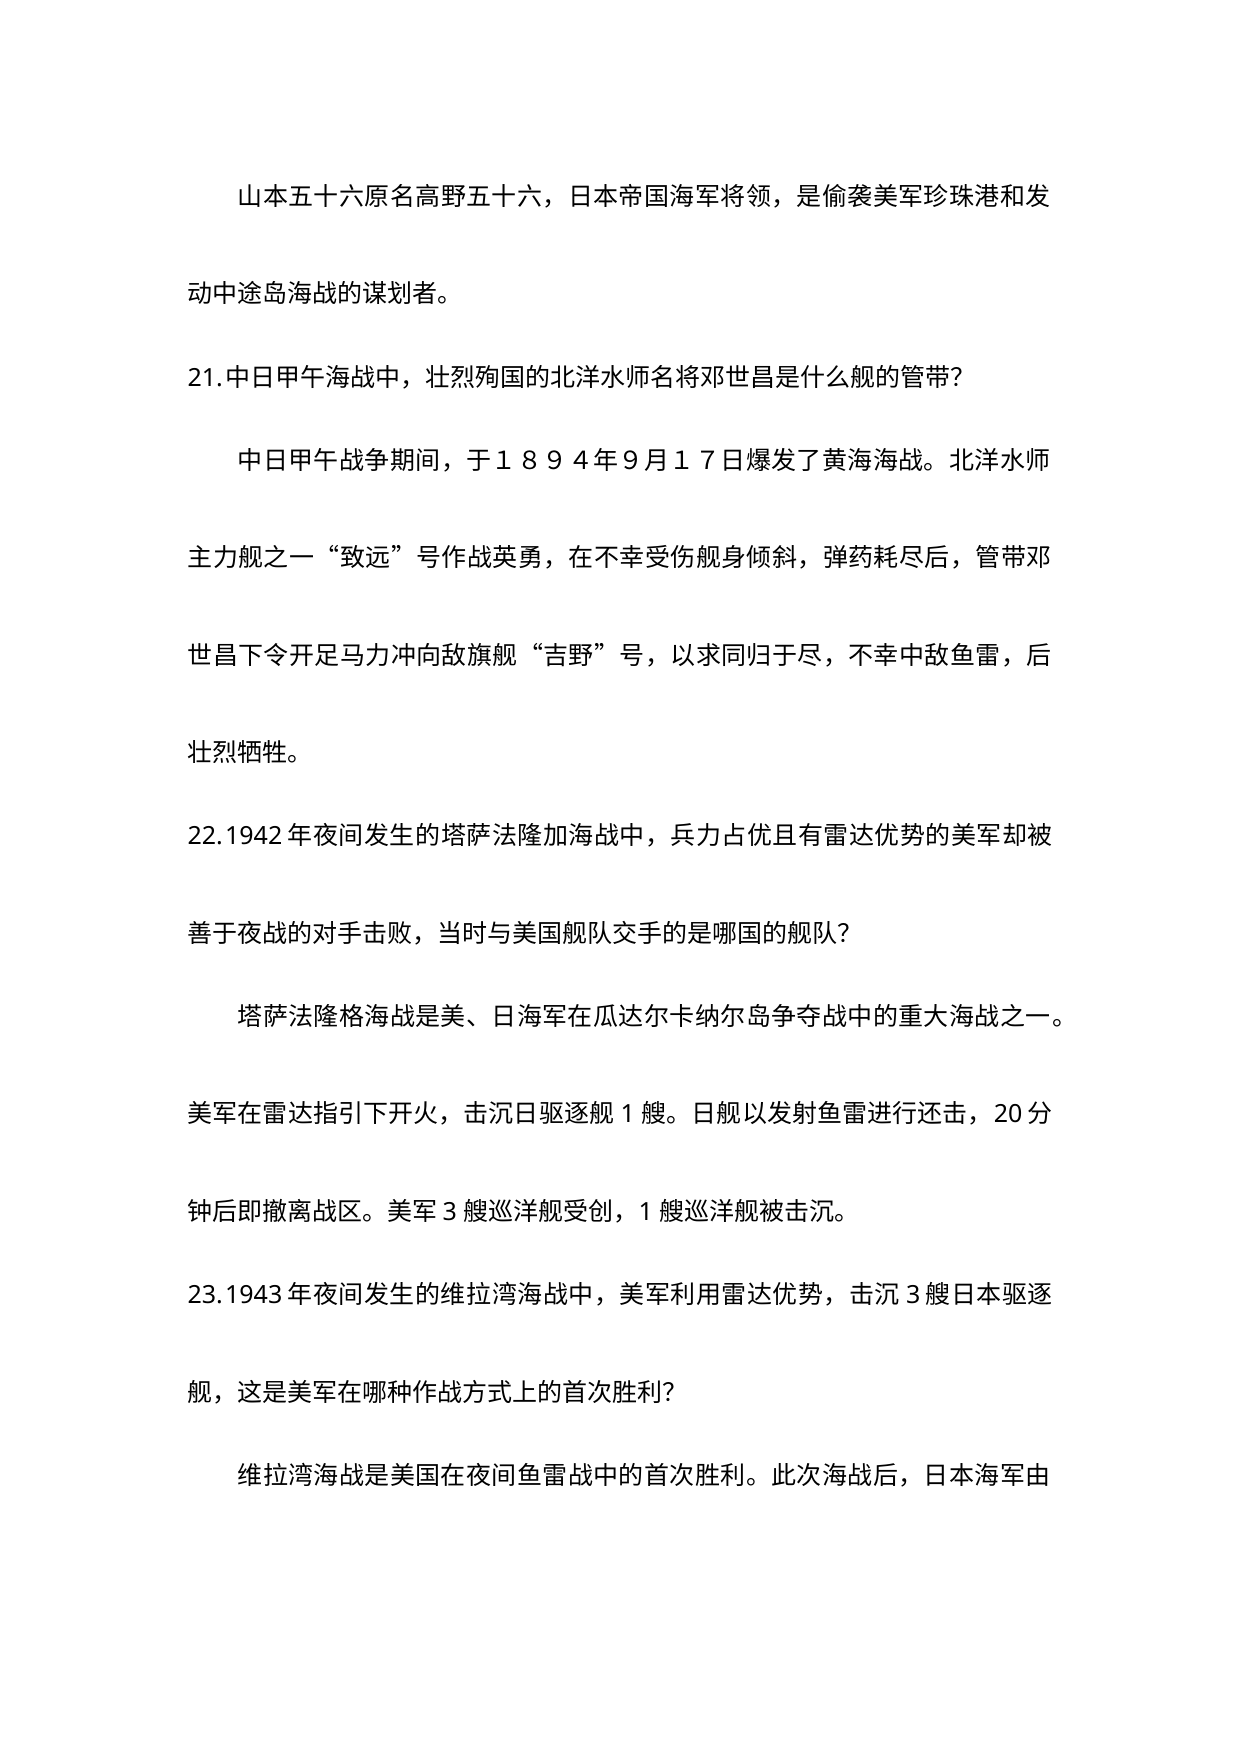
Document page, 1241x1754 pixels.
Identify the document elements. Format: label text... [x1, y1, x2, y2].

text 山本五十六原名高野五十六，日本帝国海军将领，是偷袭美军珍珠港和发动中途岛海战的谋划者。 [187, 162, 1053, 324]
list 1942年夜间发生的塔萨法隆加海战中，兵力占优且有雷达优势的美军却被善于夜战的对手击败，当时与美国舰队交手的是哪国的舰队？ [187, 801, 1053, 964]
list 中日甲午海战中，壮烈殉国的北洋水师名将邓世昌是什么舰的管带？ [187, 343, 1053, 408]
text 塔萨法隆格海战是美、日海军在瓜达尔卡纳尔岛争夺战中的重大海战之一。美军在雷达指引下开火，击沉日驱逐舰1 艘。日舰以发射鱼雷进行还击，20分钟后即撤离战区。美军3 艘巡洋舰受创，1 艘巡洋舰被击沉。 [187, 982, 1053, 1242]
text 中日甲午战争期间，于１８９４年９月１７日爆发了黄海海战。北洋水师主力舰之一“致远”号作战英勇，在不幸受伤舰身倾斜，弹药耗尽后，管带邓世昌下令开足马力冲向敌旗舰“吉野”号，以求同归于尽，不幸中敌鱼雷，后壮烈牺牲。 [187, 426, 1053, 783]
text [187, 1441, 1053, 1506]
list 1943年夜间发生的维拉湾海战中，美军利用雷达优势，击沉3艘日本驱逐舰，这是美军在哪种作战方式上的首次胜利？ [187, 1260, 1053, 1423]
